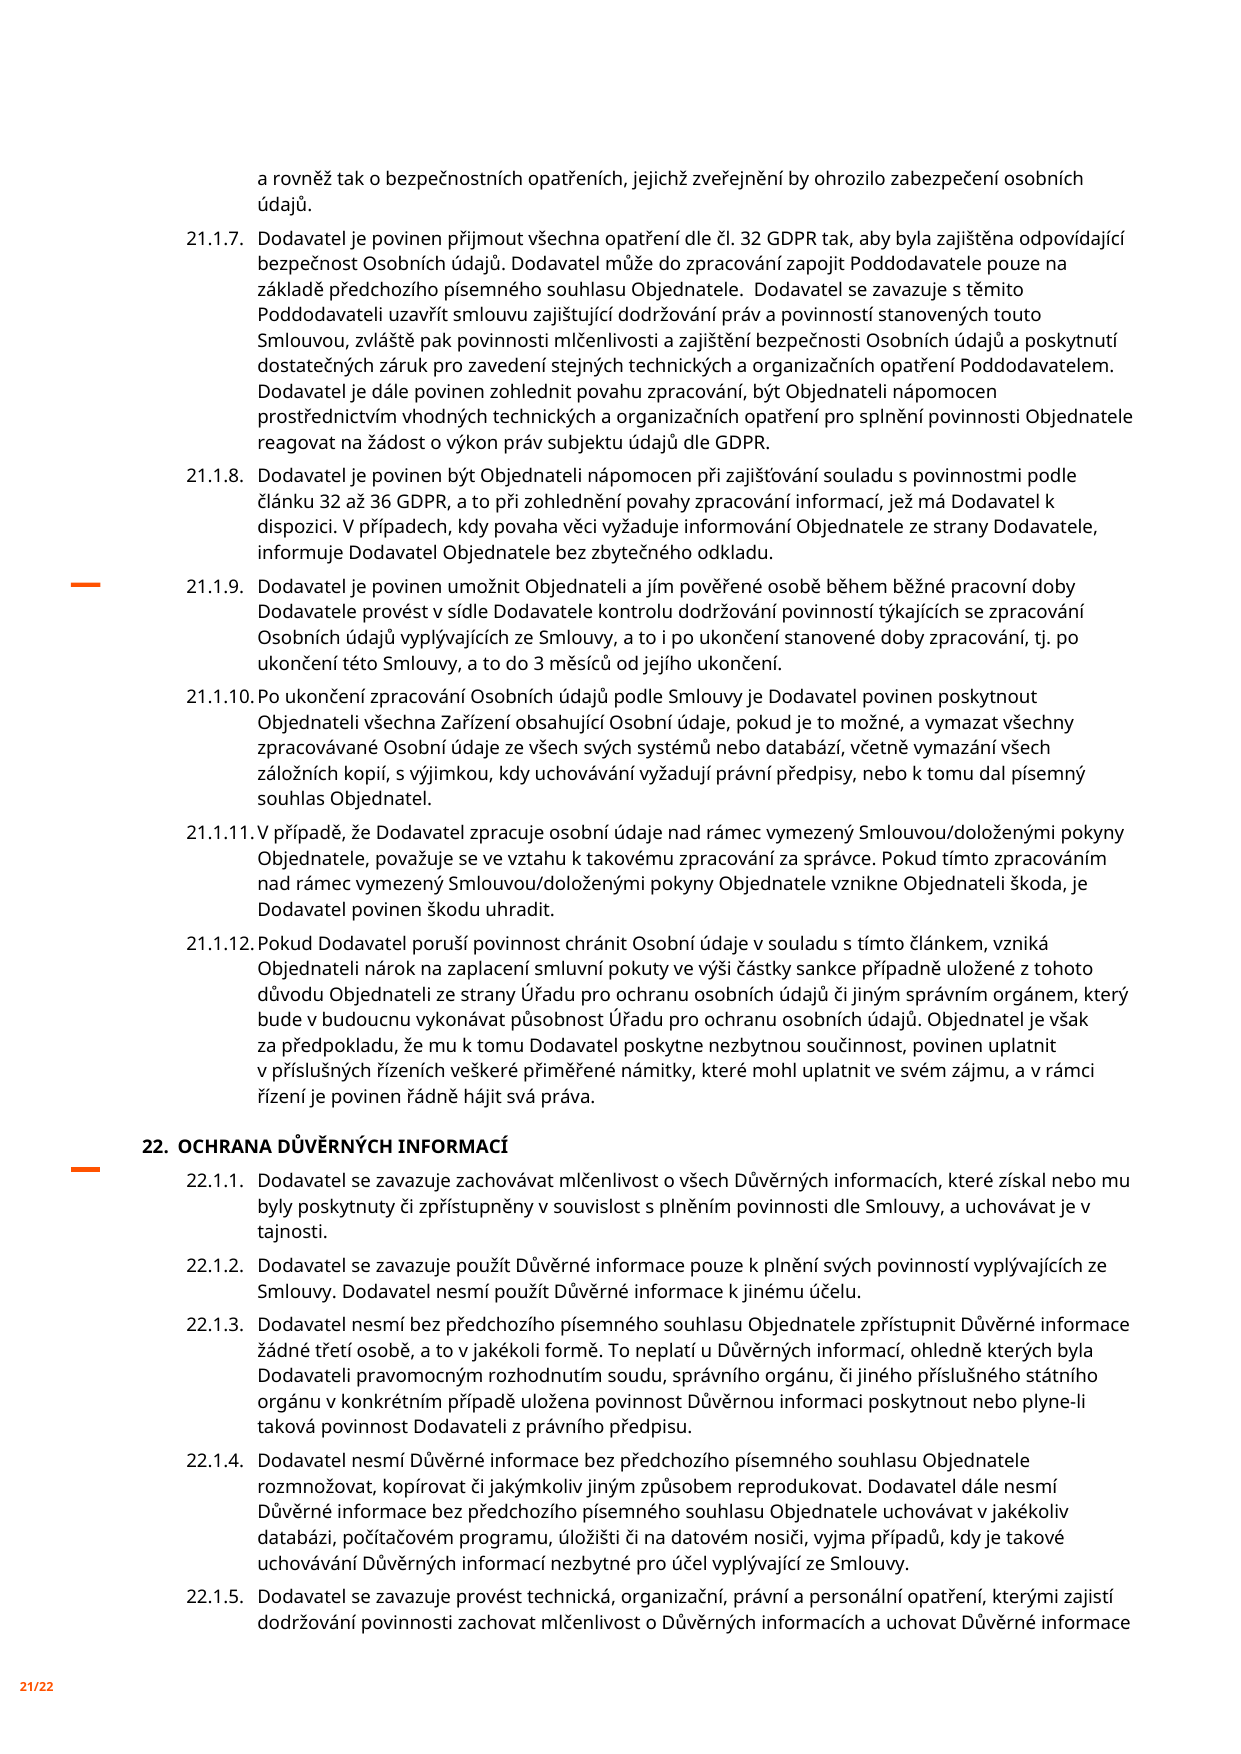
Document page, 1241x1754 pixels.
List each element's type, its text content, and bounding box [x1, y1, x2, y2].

text Dodavatel nesmí bez předchozího písemného souhlasu Objednatele zpřístupnit Důvěrné informace žádné třetí osobě, a to v jakékoli formě. To neplatí u Důvěrných informací, ohledně kterých byla Dodavateli pravomocným rozhodnutím soudu, správního orgánu, či jiného příslušného státního orgánu v konkrétním případě uložena povinnost Důvěrnou informaci poskytnout nebo plyne-li taková povinnost Dodavateli z právního předpisu. [186, 1312, 1134, 1439]
text Po ukončení zpracování Osobních údajů podle Smlouvy je Dodavatel povinen poskytnout Objednateli všechna Zařízení obsahující Osobní údaje, pokud je to možné, a vymazat všechny zpracovávané Osobní údaje ze všech svých systémů nebo databází, včetně vymazání všech záložních kopií, s výjimkou, kdy uchovávání vyžadují právní předpisy, nebo k tomu dal písemný souhlas Objednatel. [186, 684, 1134, 811]
text Pokud Dodavatel poruší povinnost chránit Osobní údaje v souladu s tímto článkem, vzniká Objednateli nárok na zaplacení smluvní pokuty ve výši částky sankce případně uložené z tohoto důvodu Objednateli ze strany Úřadu pro ochranu osobních údajů či jiným správním orgánem, který bude v budoucnu vykonávat působnost Úřadu pro ochranu osobních údajů. Objednatel je však za předpokladu, že mu k tomu Dodavatel poskytne nezbytnou součinnost, povinen uplatnit v příslušných řízeních veškeré přiměřené námitky, které mohl uplatnit ve svém zájmu, a v rámci řízení je povinen řádně hájit svá práva. [186, 930, 1134, 1109]
text Dodavatel se zavazuje použít Důvěrné informace pouze k plnění svých povinností vyplývajících ze Smlouvy. Dodavatel nesmí použít Důvěrné informace k jinému účelu. [186, 1252, 1134, 1303]
text ochrana důvěrných informací [142, 1134, 1134, 1159]
text V případě, že Dodavatel zpracuje osobní údaje nad rámec vymezený Smlouvou/doloženými pokyny Objednatele, považuje se ve vztahu k takovému zpracování za správce. Pokud tímto zpracováním nad rámec vymezený Smlouvou/doloženými pokyny Objednatele vznikne Objednateli škoda, je Dodavatel povinen škodu uhradit. [186, 819, 1134, 922]
text Dodavatel je povinen umožnit Objednateli a jím pověřené osobě během běžné pracovní doby Dodavatele provést v sídle Dodavatele kontrolu dodržování povinností týkajících se zpracování Osobních údajů vyplývajících ze Smlouvy, a to i po ukončení stanovené doby zpracování, tj. po ukončení této Smlouvy, a to do 3 měsíců od jejího ukončení. [186, 573, 1134, 675]
text Dodavatel nesmí Důvěrné informace bez předchozího písemného souhlasu Objednatele rozmnožovat, kopírovat či jakýmkoliv jiným způsobem reprodukovat. Dodavatel dále nesmí Důvěrné informace bez předchozího písemného souhlasu Objednatele uchovávat v jakékoliv databázi, počítačovém programu, úložišti či na datovém nosiči, vyjma případů, kdy je takové uchovávání Důvěrných informací nezbytné pro účel vyplývající ze Smlouvy. [186, 1448, 1134, 1575]
text Dodavatel je povinen přijmout všechna opatření dle čl. 32 GDPR tak, aby byla zajištěna odpovídající bezpečnost Osobních údajů. Dodavatel může do zpracování zapojit Poddodavatele pouze na základě předchozího písemného souhlasu Objednatele. Dodavatel se zavazuje s těmito Poddodavateli uzavřít smlouvu zajištující dodržování práv a povinností stanovených touto Smlouvou, zvláště pak povinnosti mlčenlivosti a zajištění bezpečnosti Osobních údajů a poskytnutí dostatečných záruk pro zavedení stejných technických a organizačních opatření Poddodavatelem. Dodavatel je dále povinen zohlednit povahu zpracování, být Objednateli nápomocen prostřednictvím vhodných technických a organizačních opatření pro splnění povinnosti Objednatele reagovat na žádost o výkon práv subjektu údajů dle GDPR. [186, 225, 1134, 454]
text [186, 1584, 1134, 1635]
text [186, 165, 1134, 216]
text Dodavatel se zavazuje zachovávat mlčenlivost o všech Důvěrných informacích, které získal nebo mu byly poskytnuty či zpřístupněny v souvislost s plněním povinnosti dle Smlouvy, a uchovávat je v tajnosti. [186, 1167, 1134, 1244]
text Dodavatel je povinen být Objednateli nápomocen při zajišťování souladu s povinnostmi podle článku 32 až 36 GDPR, a to při zohlednění povahy zpracování informací, jež má Dodavatel k dispozici. V případech, kdy povaha věci vyžaduje informování Objednatele ze strany Dodavatele, informuje Dodavatel Objednatele bez zbytečného odkladu. [186, 463, 1134, 565]
